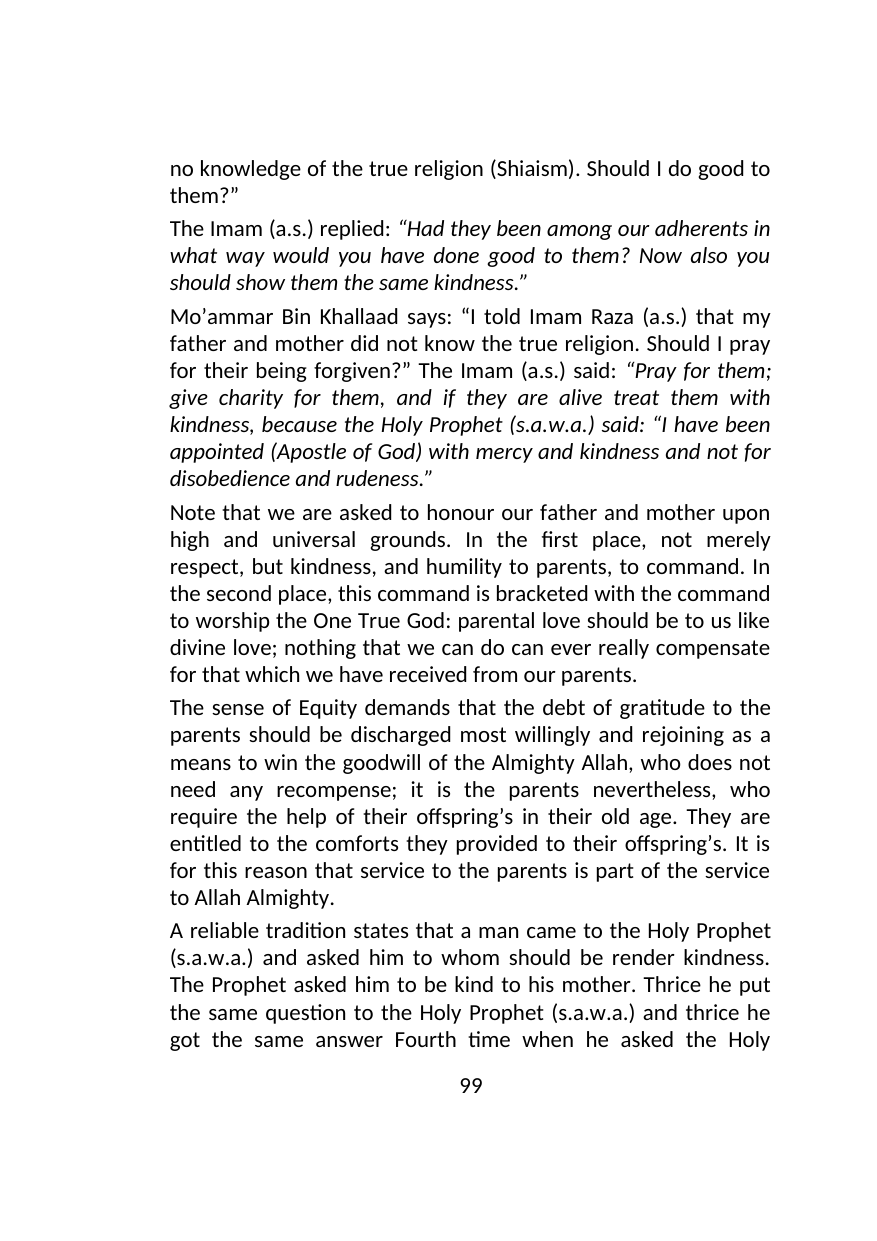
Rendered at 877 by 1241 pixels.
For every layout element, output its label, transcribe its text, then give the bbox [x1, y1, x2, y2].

text Note that we are asked to honour our father and mother upon high and universal grounds. In the first place, not merely respect, but kindness, and humility to parents, to command. In the second place, this command is bracketed with the command to worship the One True God: parental love should be to us like divine love; nothing that we can do can ever really compensate for that which we have received from our parents. [169, 498, 772, 688]
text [169, 154, 772, 209]
text The sense of Equity demands that the debt of gratitude to the parents should be discharged most willingly and rejoining as a means to win the goodwill of the Almighty Allah, who does not need any recompense; it is the parents nevertheless, who require the help of their offspring’s in their old age. They are entitled to the comforts they provided to their offspring’s. It is for this reason that service to the parents is part of the service to Allah Almighty. [169, 694, 772, 911]
text Mo’ammar Bin Khallaad says: “I told Imam Raza (a.s.) that my father and mother did not know the true religion. Should I pray for their being forgiven?” The Imam (a.s.) said: “Pray for them; give charity for them, and if they are alive treat them with kindness, because the Holy Prophet (s.a.w.a.) said: “I have been appointed (Apostle of God) with mercy and kindness and not for disobedience and rudeness.” [169, 302, 772, 492]
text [169, 917, 772, 1052]
text The Imam (a.s.) replied: “Had they been among our adherents in what way would you have done good to them? Now also you should show them the same kindness.” [169, 215, 772, 296]
